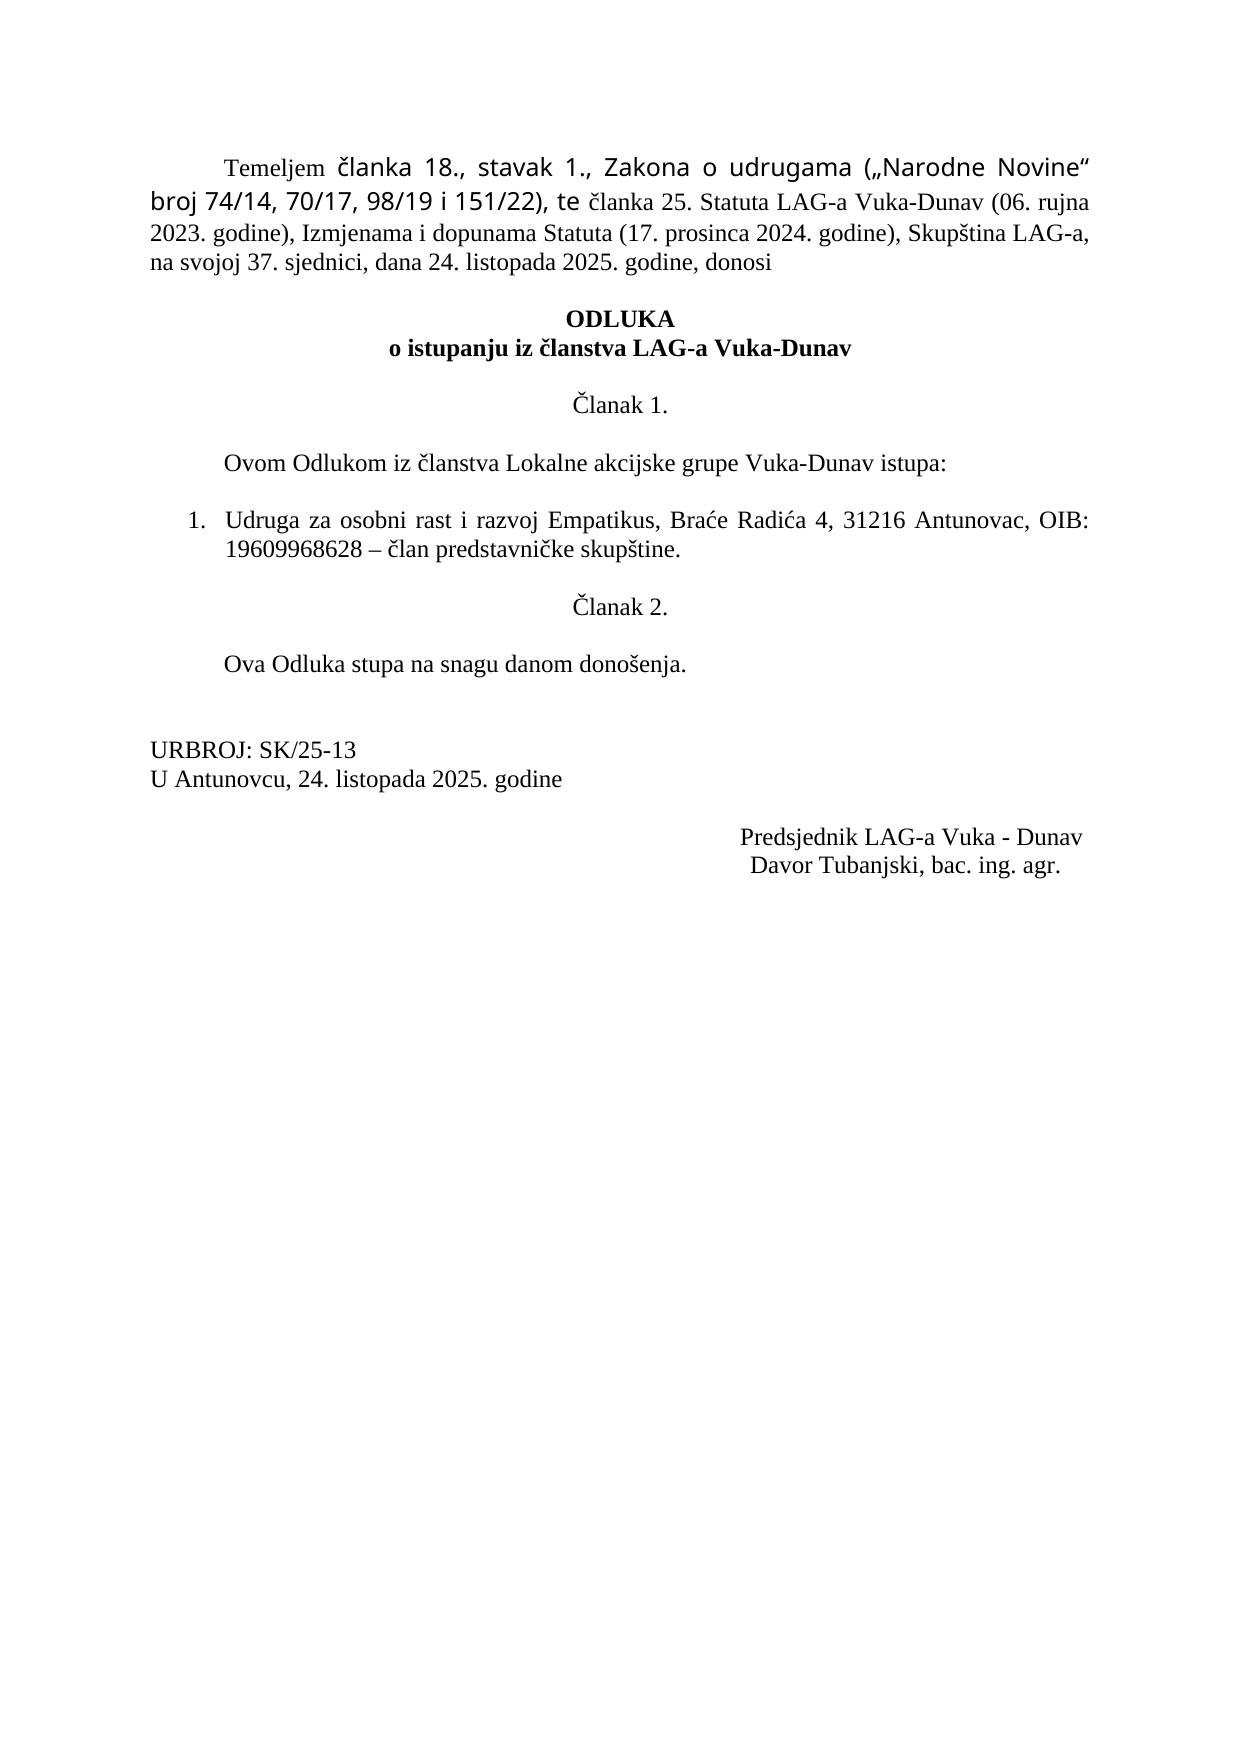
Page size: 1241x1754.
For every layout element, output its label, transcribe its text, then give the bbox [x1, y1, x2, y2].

text Članak 1. [150, 391, 1090, 419]
text Davor Tubanjski, bac. ing. agr. [150, 851, 1090, 879]
text Predsjednik LAG-a Vuka - Dunav [150, 822, 1090, 851]
text Temeljem članka 18., stavak 1., Zakona o udrugama („Narodne Novine“ broj 74/14, 70/17, 98/19 i 151/22), te članka 25. Statuta LAG-a Vuka-Dunav (06. rujna 2023. godine), Izmjenama i dopunama Statuta (17. prosinca 2024. godine), Skupština LAG-a, na svojoj 37. sjednici, dana 24. listopada 2025. godine, donosi [150, 150, 1090, 276]
text URBROJ: SK/25-13 [150, 736, 1090, 764]
text ODLUKA [150, 304, 1090, 333]
list Udruga za osobni rast i razvoj Empatikus, Braće Radića 4, 31216 Antunovac, OIB: 19609968628 – član predstavničke skupštine. [187, 506, 1090, 563]
text Članak 2. [150, 592, 1090, 621]
text o istupanju iz članstva LAG-a Vuka-Dunav [150, 333, 1090, 362]
text U Antunovcu, 24. listopada 2025. godine [150, 764, 1090, 793]
text Ova Odluka stupa na snagu danom donošenja. [150, 649, 1090, 678]
text Ovom Odlukom iz članstva Lokalne akcijske grupe Vuka-Dunav istupa: [150, 448, 1090, 477]
